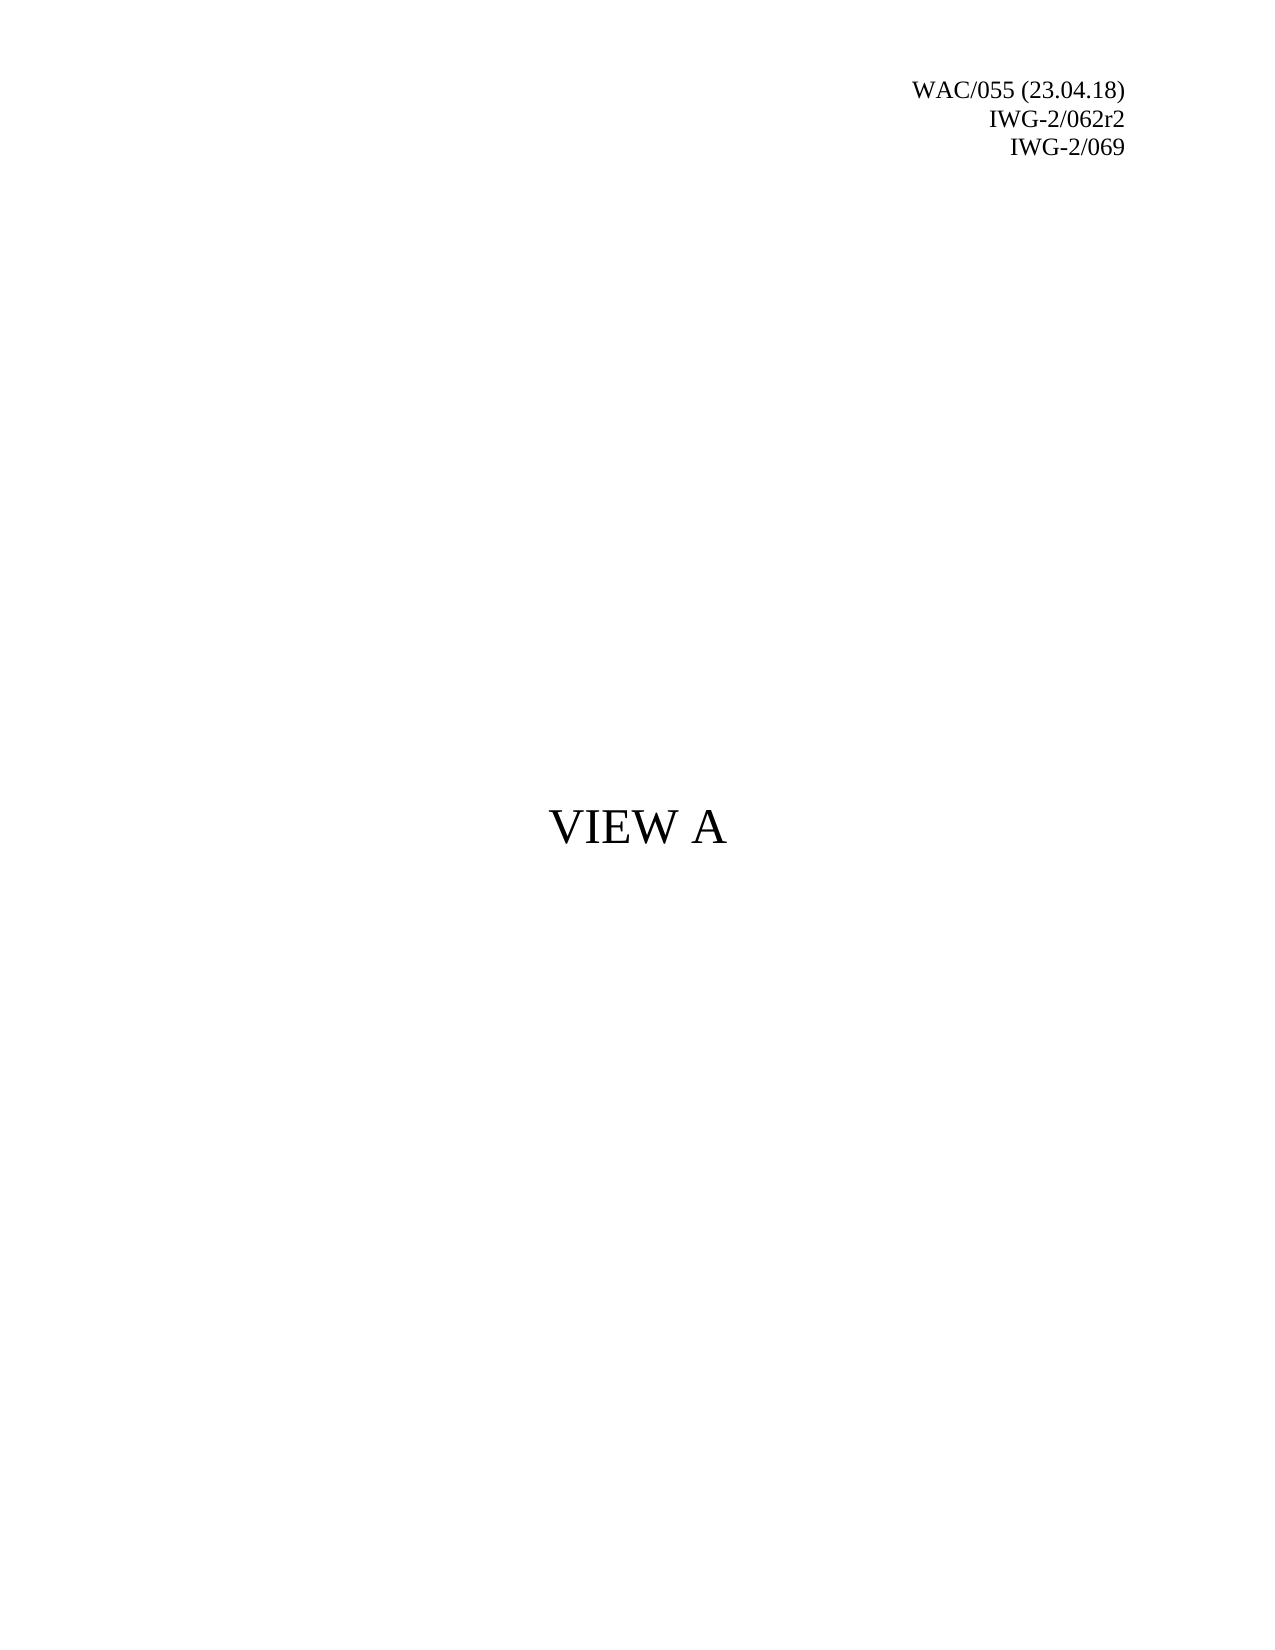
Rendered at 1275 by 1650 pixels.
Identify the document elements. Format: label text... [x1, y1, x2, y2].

text VIEW A [150, 797, 1125, 854]
